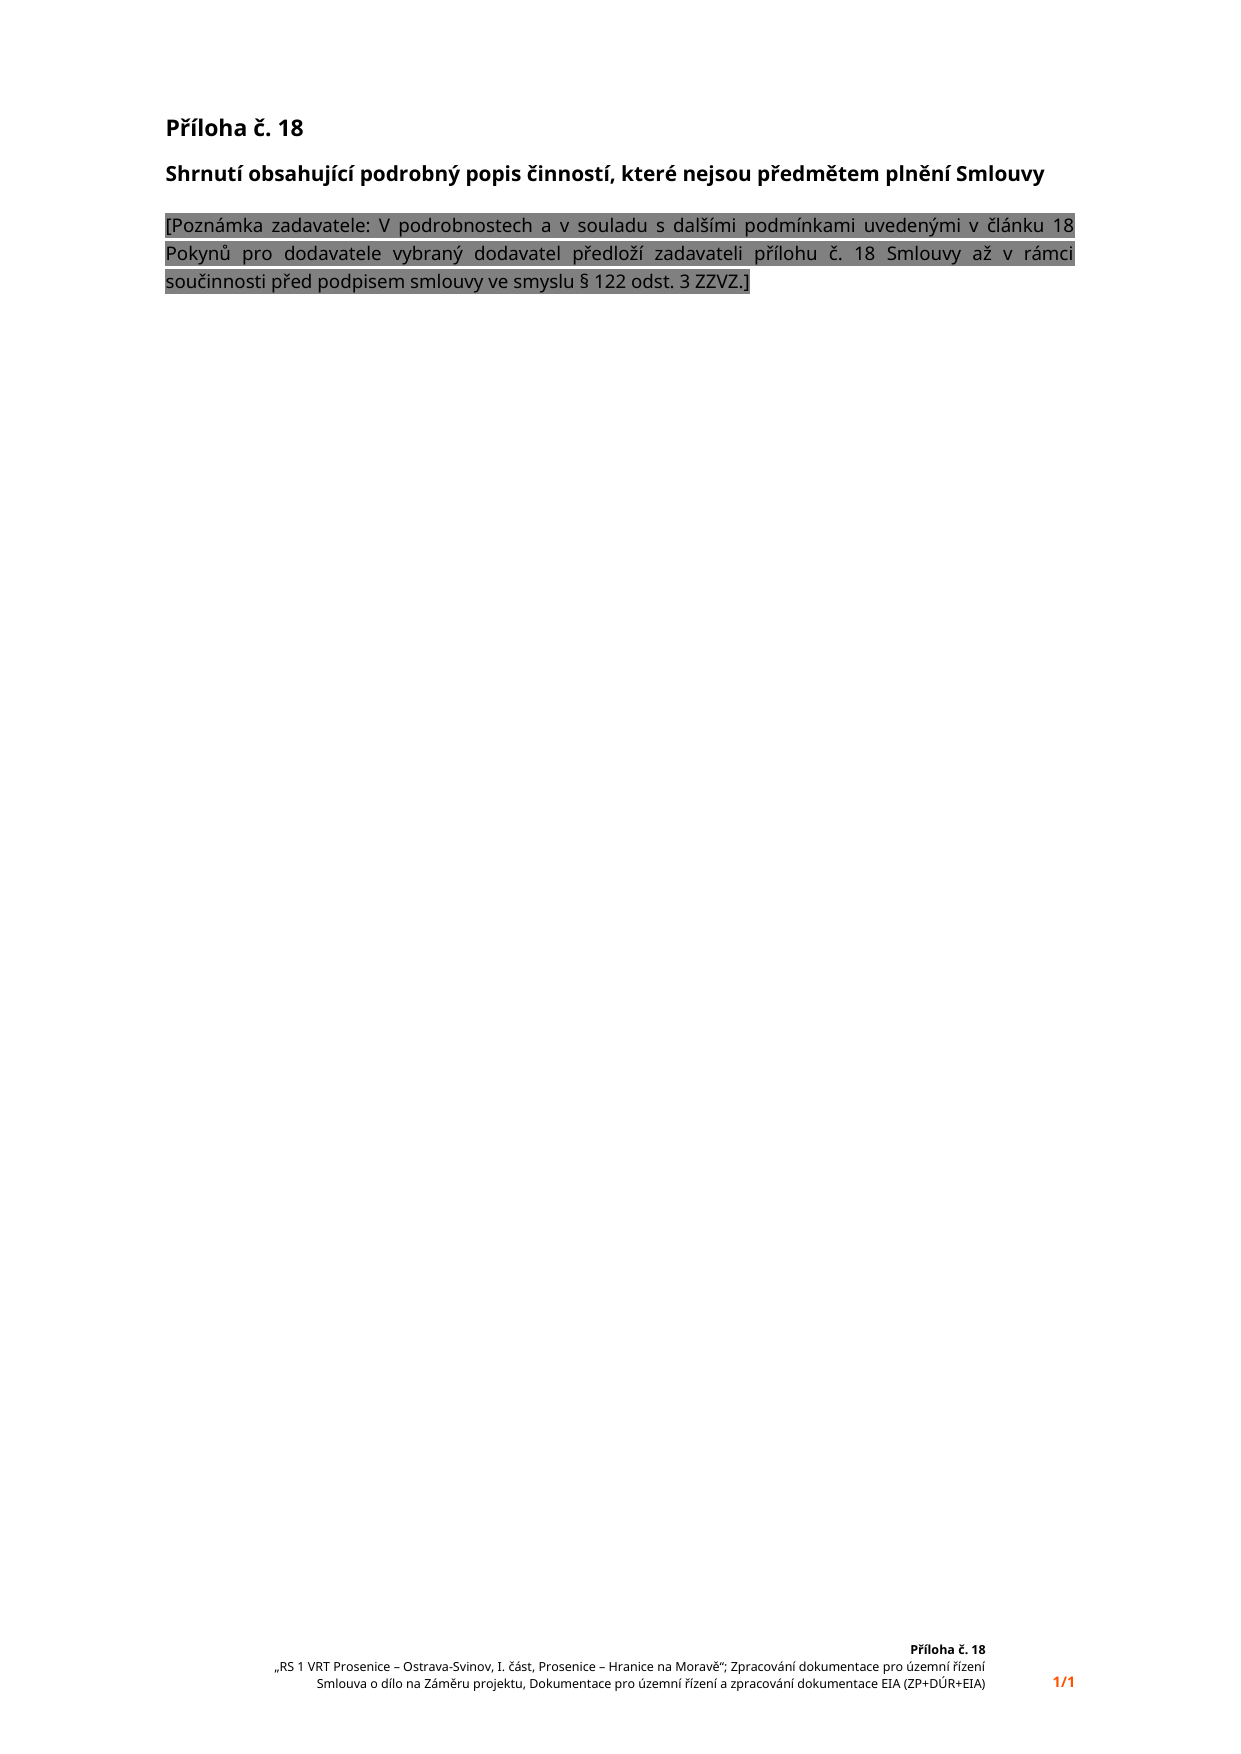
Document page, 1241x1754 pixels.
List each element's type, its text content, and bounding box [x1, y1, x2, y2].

text Shrnutí obsahující podrobný popis činností, které nejsou předmětem plnění Smlouvy [165, 159, 1075, 187]
text Příloha č. 18 [165, 112, 1075, 143]
text [Poznámka zadavatele: V podrobnostech a v souladu s dalšími podmínkami uvedenými v článku 18 Pokynů pro dodavatele vybraný dodavatel předloží zadavateli přílohu č. 18 Smlouvy až v rámci součinnosti před podpisem smlouvy ve smyslu § 122 odst. 3 ZZVZ.] [165, 266, 1075, 294]
